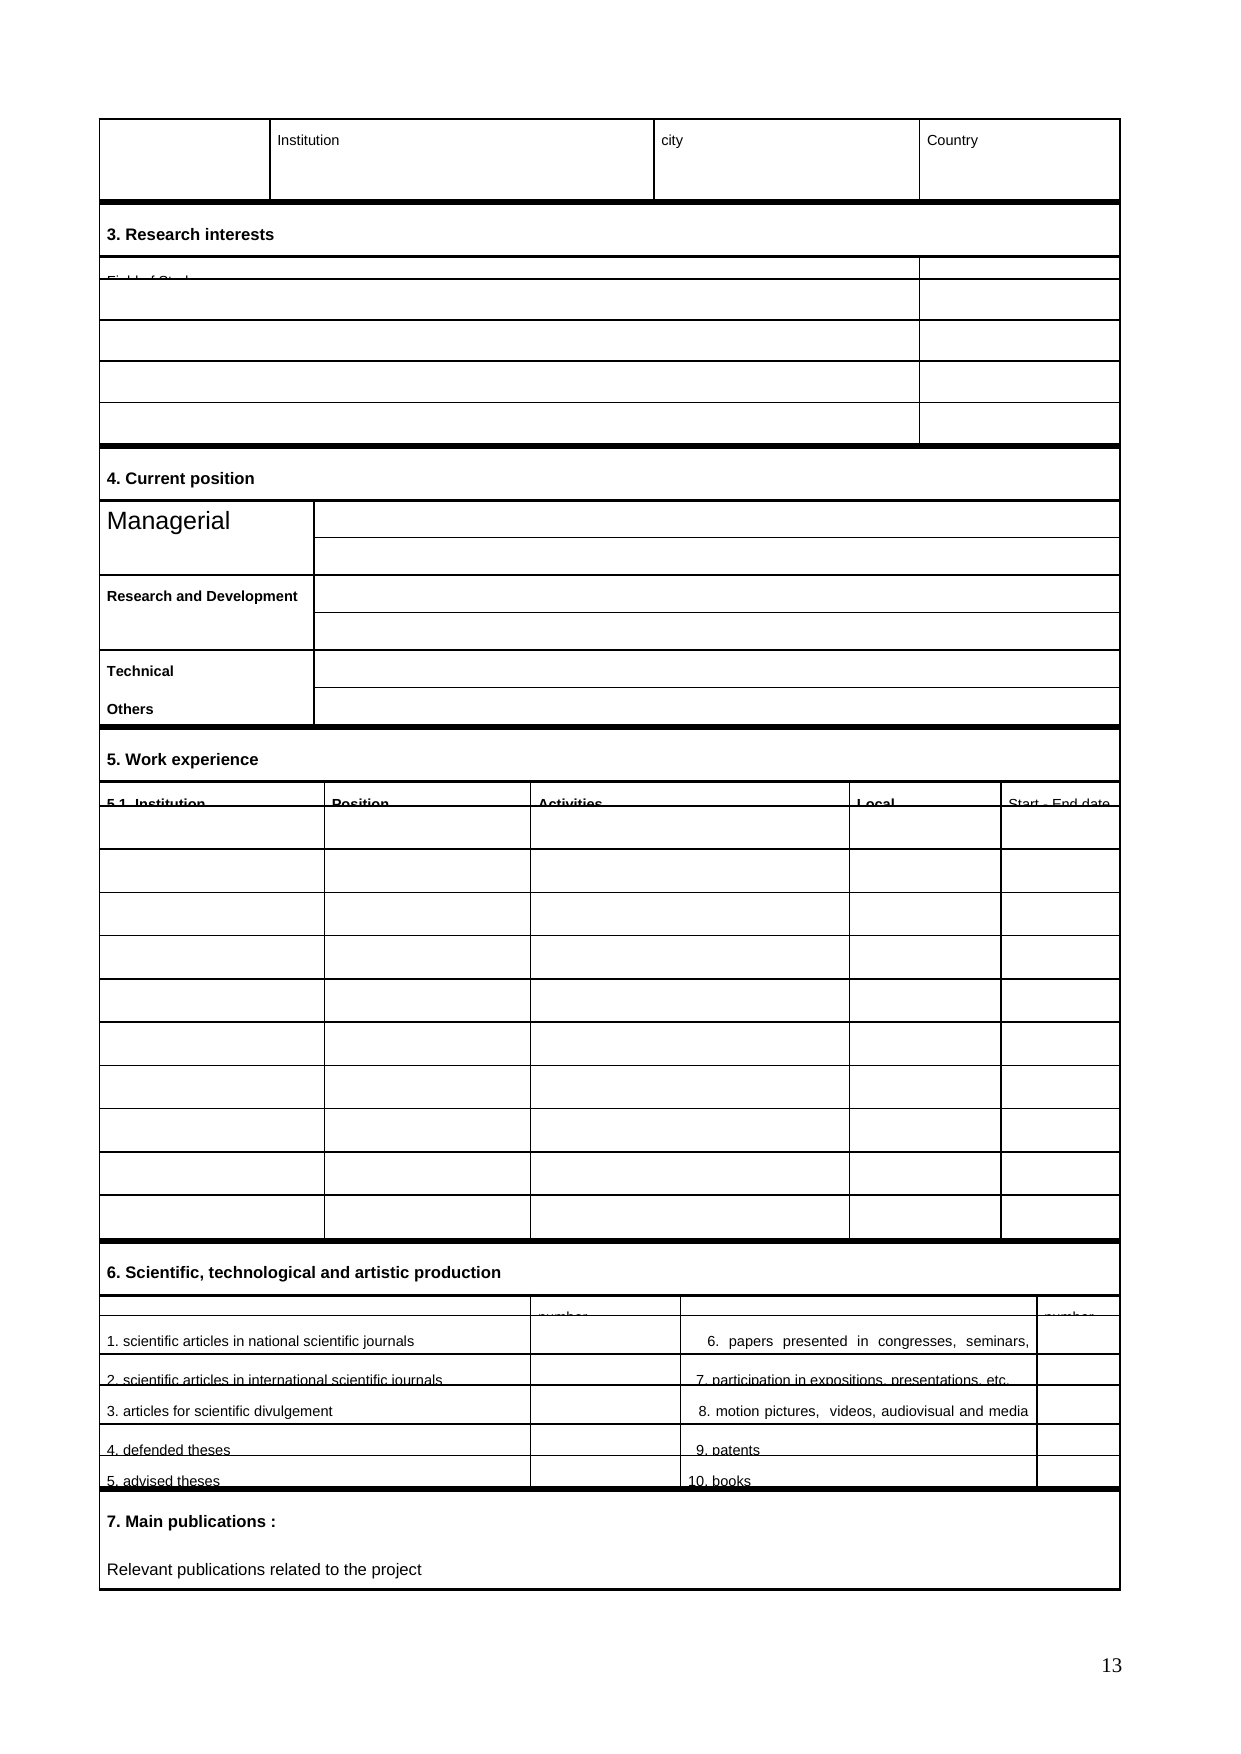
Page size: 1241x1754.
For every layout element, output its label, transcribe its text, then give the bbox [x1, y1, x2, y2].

table_cell [100, 1297, 530, 1314]
table_cell [1002, 936, 1119, 978]
table_cell [100, 980, 324, 1021]
table_cell [850, 980, 1000, 1021]
table_cell [850, 893, 1000, 935]
table_cell [531, 1355, 680, 1384]
table_cell [681, 1297, 1036, 1314]
table_cell [531, 1196, 849, 1237]
table_cell [531, 1023, 849, 1064]
table_cell [100, 936, 324, 978]
table_cell [100, 120, 269, 199]
table_cell 7. Main publications : Relevant publications related to the project [100, 1492, 1119, 1588]
table_cell [100, 1023, 324, 1064]
table_cell [850, 1023, 1000, 1064]
table_cell [325, 893, 530, 935]
table_cell 3. articles for scientific divulgement [100, 1386, 530, 1423]
table_cell Institution [271, 120, 653, 199]
table_cell [531, 1153, 849, 1194]
table_cell [100, 536, 313, 574]
table_cell [850, 936, 1000, 978]
table_cell Activities [531, 783, 849, 805]
table_cell [100, 1153, 324, 1194]
table_cell [531, 807, 849, 848]
table_cell [325, 1066, 530, 1108]
table_cell [100, 362, 919, 401]
table_cell [1002, 980, 1119, 1021]
table_cell [100, 280, 919, 319]
table_cell [920, 321, 1119, 360]
table_cell [325, 1023, 530, 1064]
table_cell [100, 1196, 324, 1237]
table_cell 2. scientific articles in international scientific journals [100, 1355, 530, 1384]
table_cell number [1038, 1297, 1119, 1314]
table_cell [850, 850, 1000, 892]
table_cell 6. Scientific, technological and artistic production [100, 1244, 1119, 1294]
table_cell [531, 893, 849, 935]
table_cell [100, 1066, 324, 1108]
table_cell Research and Development [100, 576, 313, 611]
table_cell 4. defended theses [100, 1425, 530, 1454]
table_cell [100, 403, 919, 443]
table_cell [325, 1109, 530, 1151]
table_cell [531, 936, 849, 978]
table_cell [315, 651, 1119, 686]
table_cell [1002, 1023, 1119, 1064]
table_cell [1038, 1425, 1119, 1454]
table_cell [315, 688, 1119, 724]
table_cell [850, 1066, 1000, 1108]
table_cell [325, 980, 530, 1021]
table_cell [531, 1066, 849, 1108]
table_cell [325, 936, 530, 978]
table_cell [100, 1109, 324, 1151]
table_cell Others [100, 686, 313, 724]
table_cell [1038, 1456, 1119, 1486]
table_cell [920, 362, 1119, 401]
table_cell [531, 1109, 849, 1151]
table_cell 8. motion pictures, videos, audiovisual and media production [681, 1386, 1036, 1423]
table_cell Start - End date [1002, 783, 1119, 805]
table_cell [531, 980, 849, 1021]
table_cell [325, 807, 530, 848]
table_cell [920, 280, 1119, 319]
table_cell 6. papers presented in congresses, seminars, conferences, etc. [681, 1316, 1036, 1353]
table_cell 1. scientific articles in national scientific journals [100, 1316, 530, 1353]
table_cell Technical service/specialization [100, 651, 313, 686]
table_cell 9. patents [681, 1425, 1036, 1454]
table_cell 7. participation in expositions, presentations, etc. [681, 1355, 1036, 1384]
table_cell [315, 613, 1119, 649]
table_cell [531, 1386, 680, 1423]
table_cell number [531, 1297, 680, 1314]
table_cell Position [325, 783, 530, 805]
table_cell [100, 807, 324, 848]
table_cell [1002, 850, 1119, 892]
table_cell [1002, 807, 1119, 848]
table_cell [325, 1196, 530, 1237]
table_cell [315, 502, 1119, 536]
table_cell 5.1. Institution [100, 783, 324, 805]
table_cell Field of Study [100, 258, 919, 278]
table_cell [920, 258, 1119, 278]
table_cell city [655, 120, 919, 199]
table_cell 5. Work experience [100, 730, 1119, 780]
table_cell [1002, 1153, 1119, 1194]
table_cell [325, 1153, 530, 1194]
table_cell [531, 1316, 680, 1353]
table_cell [850, 1109, 1000, 1151]
table_cell [920, 403, 1119, 443]
table_cell [531, 1425, 680, 1454]
table_cell [850, 1153, 1000, 1194]
table_cell [325, 850, 530, 892]
table_cell [850, 1196, 1000, 1237]
table_cell [1038, 1355, 1119, 1384]
table_cell [100, 321, 919, 360]
table_cell [315, 576, 1119, 611]
table_cell [100, 611, 313, 649]
table_cell 3. Research interests [100, 205, 1119, 255]
table_cell [1002, 1066, 1119, 1108]
table_cell [315, 538, 1119, 574]
table_cell [1002, 1109, 1119, 1151]
table_cell [1002, 893, 1119, 935]
table_cell [1002, 1196, 1119, 1237]
table_cell 4. Current position [100, 449, 1119, 499]
table_cell [1038, 1316, 1119, 1353]
table_cell Local [850, 783, 1000, 805]
table_cell Country [920, 120, 1119, 199]
table_cell [100, 893, 324, 935]
table_cell [531, 1456, 680, 1486]
table_cell 10. books [681, 1456, 1036, 1486]
table_cell [1038, 1386, 1119, 1423]
table_cell [100, 850, 324, 892]
table_cell [850, 807, 1000, 848]
table_cell [531, 850, 849, 892]
table_cell Managerial and/or administrative activity [100, 502, 313, 536]
table_cell 5. advised theses [100, 1456, 530, 1486]
